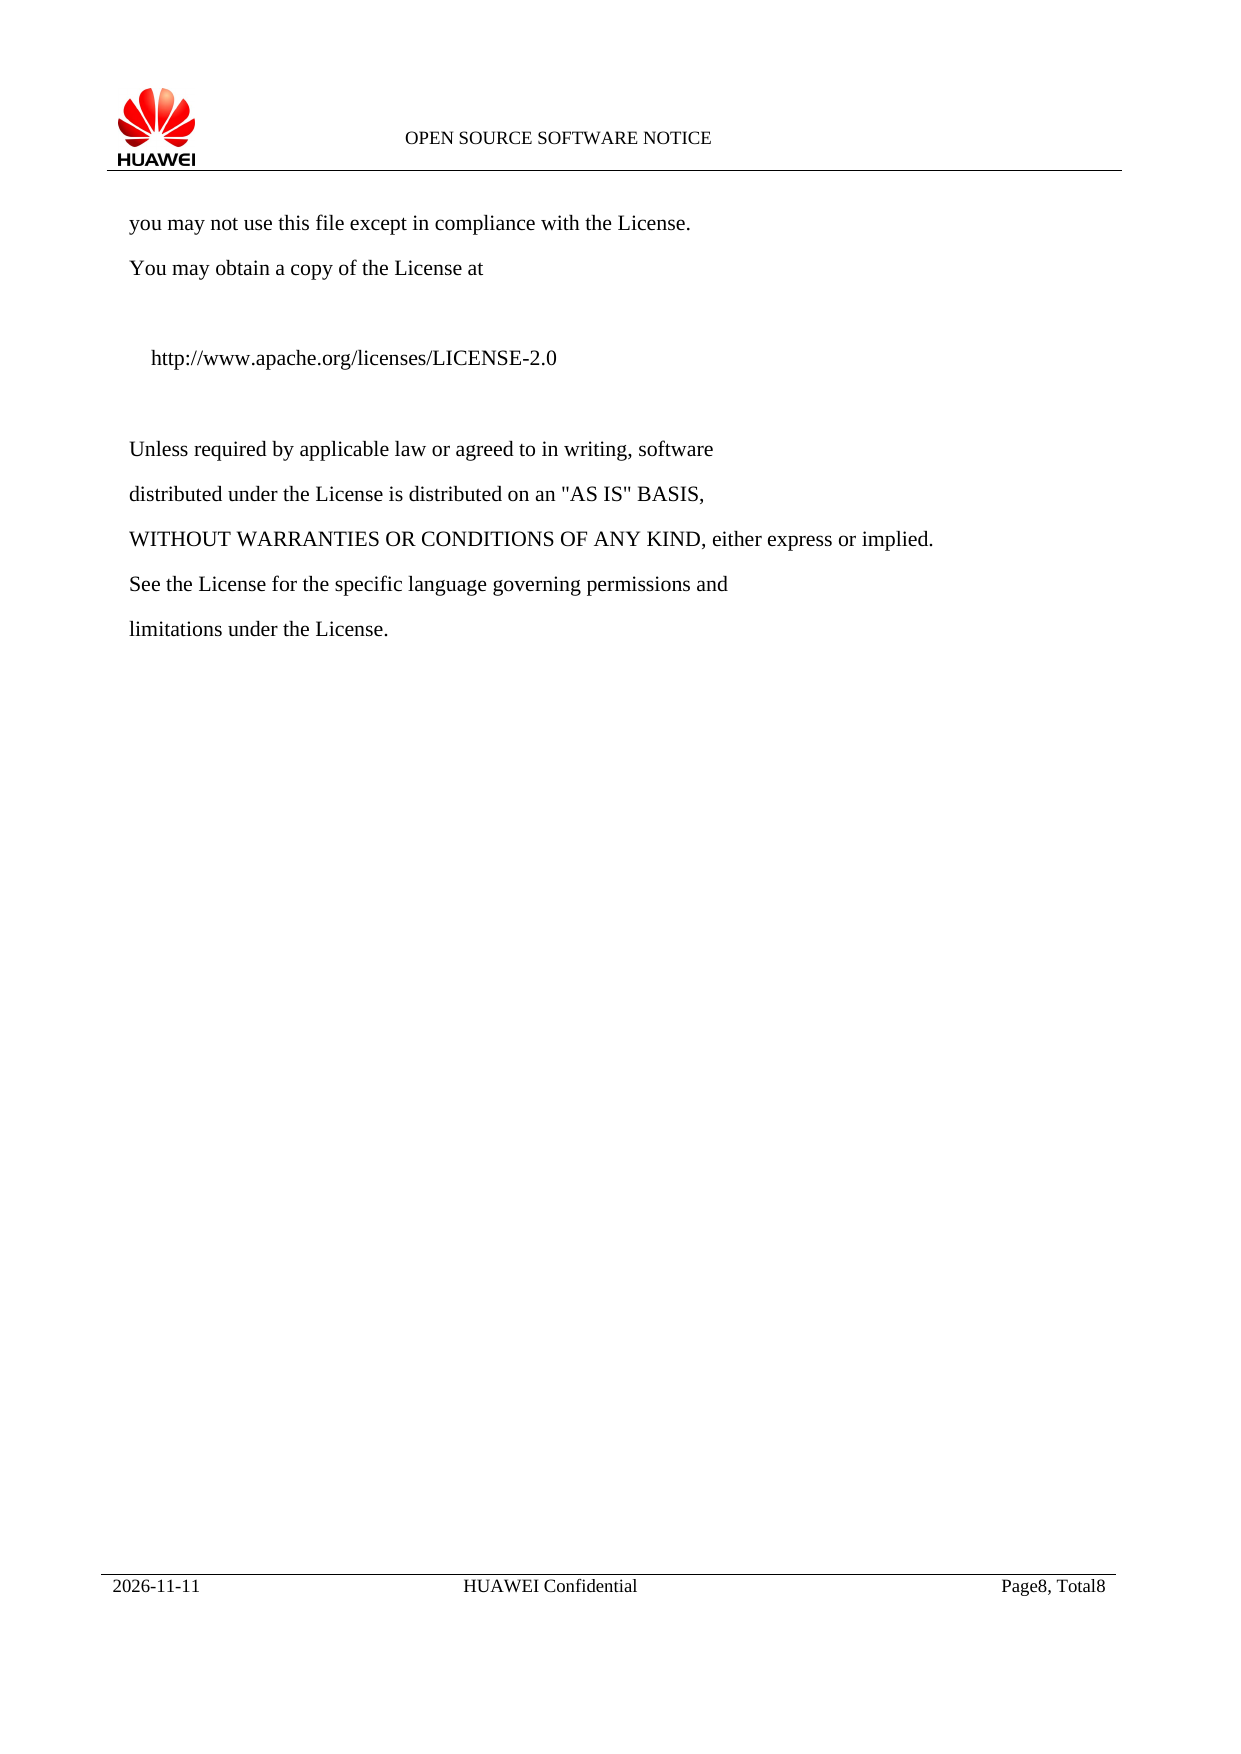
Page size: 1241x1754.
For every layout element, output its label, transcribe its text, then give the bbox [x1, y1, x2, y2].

text You may obtain a copy of the License at [112, 251, 1128, 284]
picture [118, 88, 195, 166]
text you may not use this file except in compliance with the License. [112, 206, 1128, 239]
text Unless required by applicable law or agreed to in writing, software [112, 432, 1128, 464]
text WITHOUT WARRANTIES OR CONDITIONS OF ANY KIND, either express or implied. [112, 522, 1128, 554]
text distributed under the License is distributed on an "AS IS" BASIS, [112, 477, 1128, 509]
text See the License for the specific language governing permissions and [112, 567, 1128, 600]
text limitations under the License. [112, 612, 1128, 645]
text http://www.apache.org/licenses/LICENSE-2.0 [112, 342, 1128, 374]
